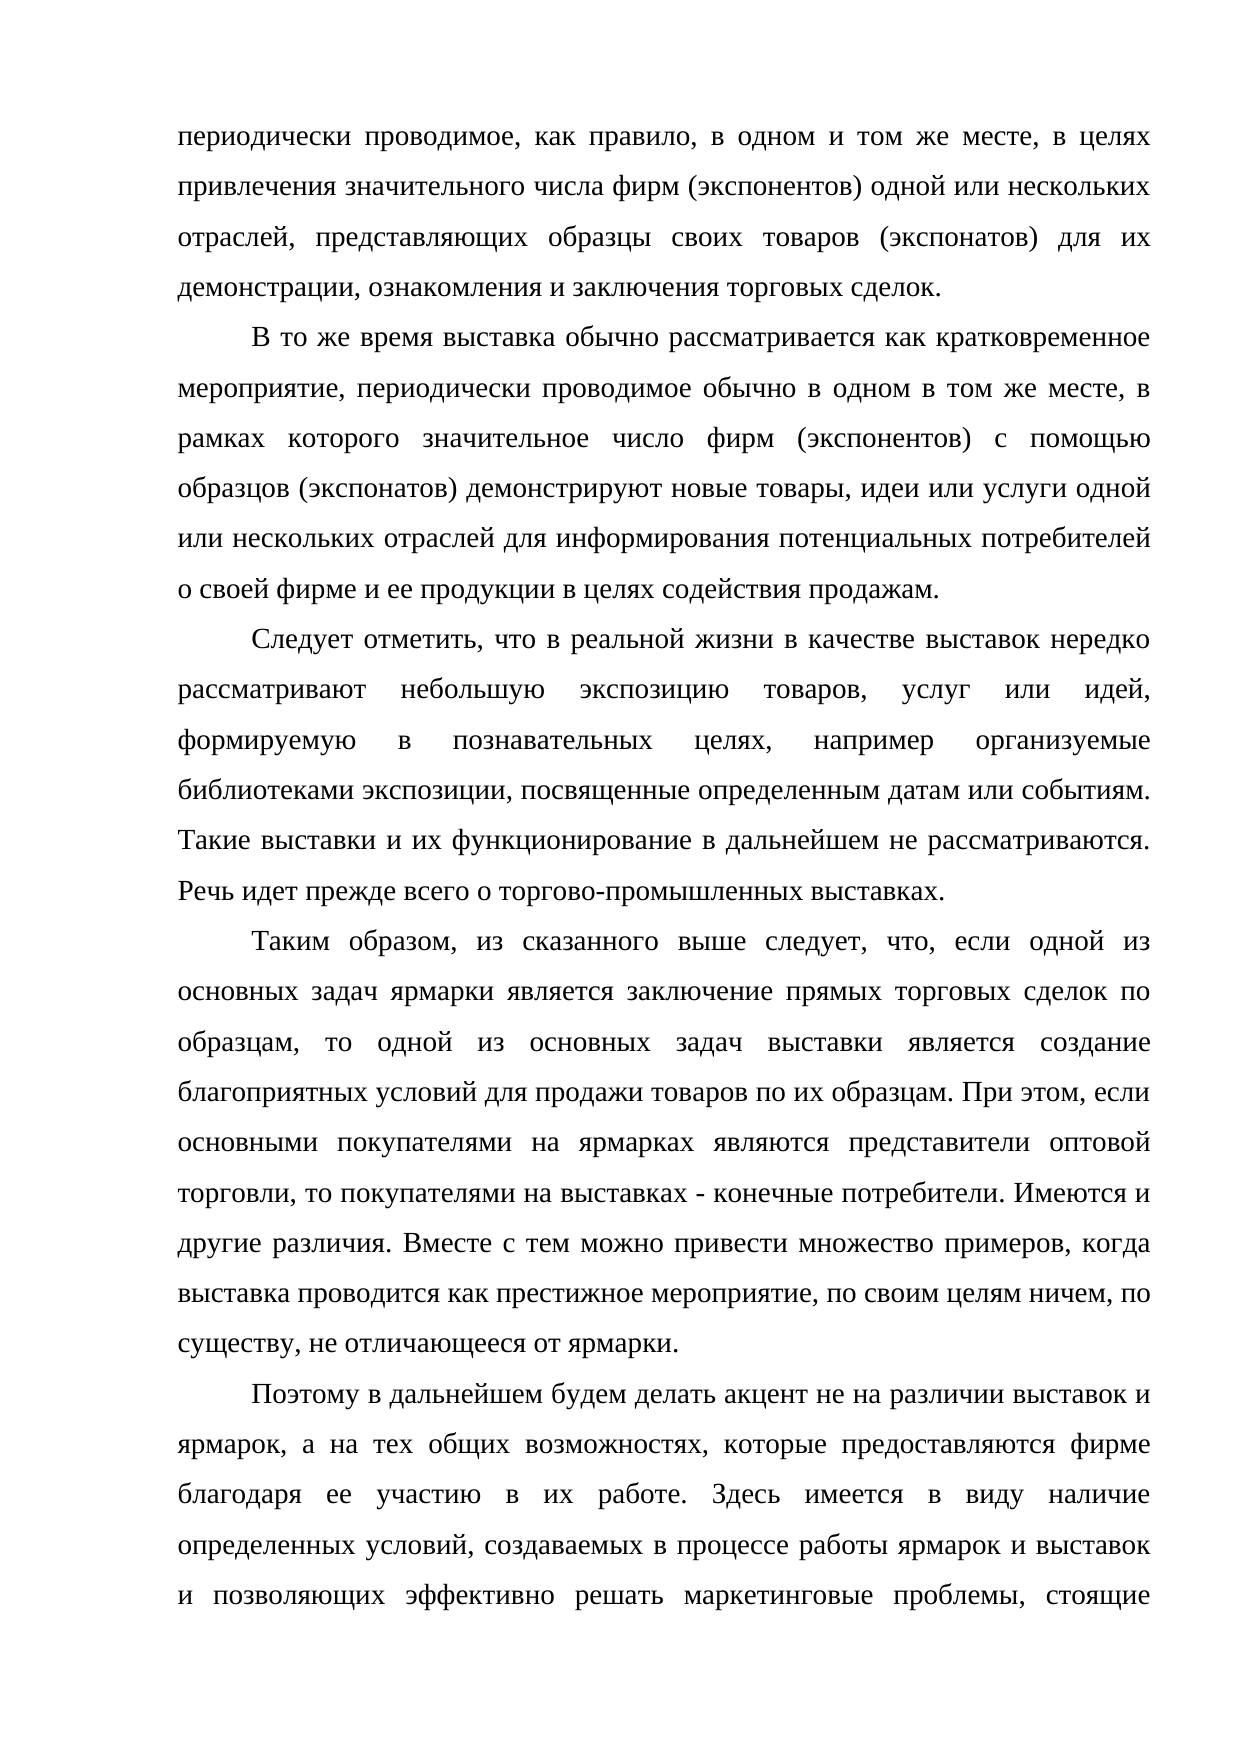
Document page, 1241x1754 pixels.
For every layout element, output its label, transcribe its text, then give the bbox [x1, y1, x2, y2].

text Следует отметить, что в реальной жизни в качестве выставок нередко рассматривают небольшую экспозицию товаров, услуг или идей, формируемую в познавательных целях, например организуемые библиотеками экспозиции, посвященные определенным датам или событиям. Такие выставки и их функционирование в дальнейшем не рассматриваются. Речь идет прежде всего о торгово-промышленных выставках. [177, 621, 1152, 906]
text Таким образом, из сказанного выше следует, что, если одной из основных задач ярмарки является заключение прямых торговых сделок по образцам, то одной из основных задач выставки является создание благоприятных условий для продажи товаров по их образцам. При этом, если основными покупателями на ярмарках являются представители оптовой торговли, то покупателями на выставках - конечные потребители. Имеются и другие различия. Вместе с тем можно привести множество примеров, когда выставка проводится как престижное мероприятие, по своим целям ничем, по существу, не отличающееся от ярмарки. [177, 923, 1152, 1359]
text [177, 1376, 1152, 1611]
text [177, 118, 1152, 303]
text В то же время выставка обычно рассматривается как кратковременное мероприятие, периодически проводимое обычно в одном в том же месте, в рамках которого значительное число фирм (экспонентов) с помощью образцов (экспонатов) демонстрируют новые товары, идеи или услуги одной или нескольких отраслей для информирования потенциальных потребителей о своей фирме и ее продукции в целях содействия продажам. [177, 319, 1152, 604]
